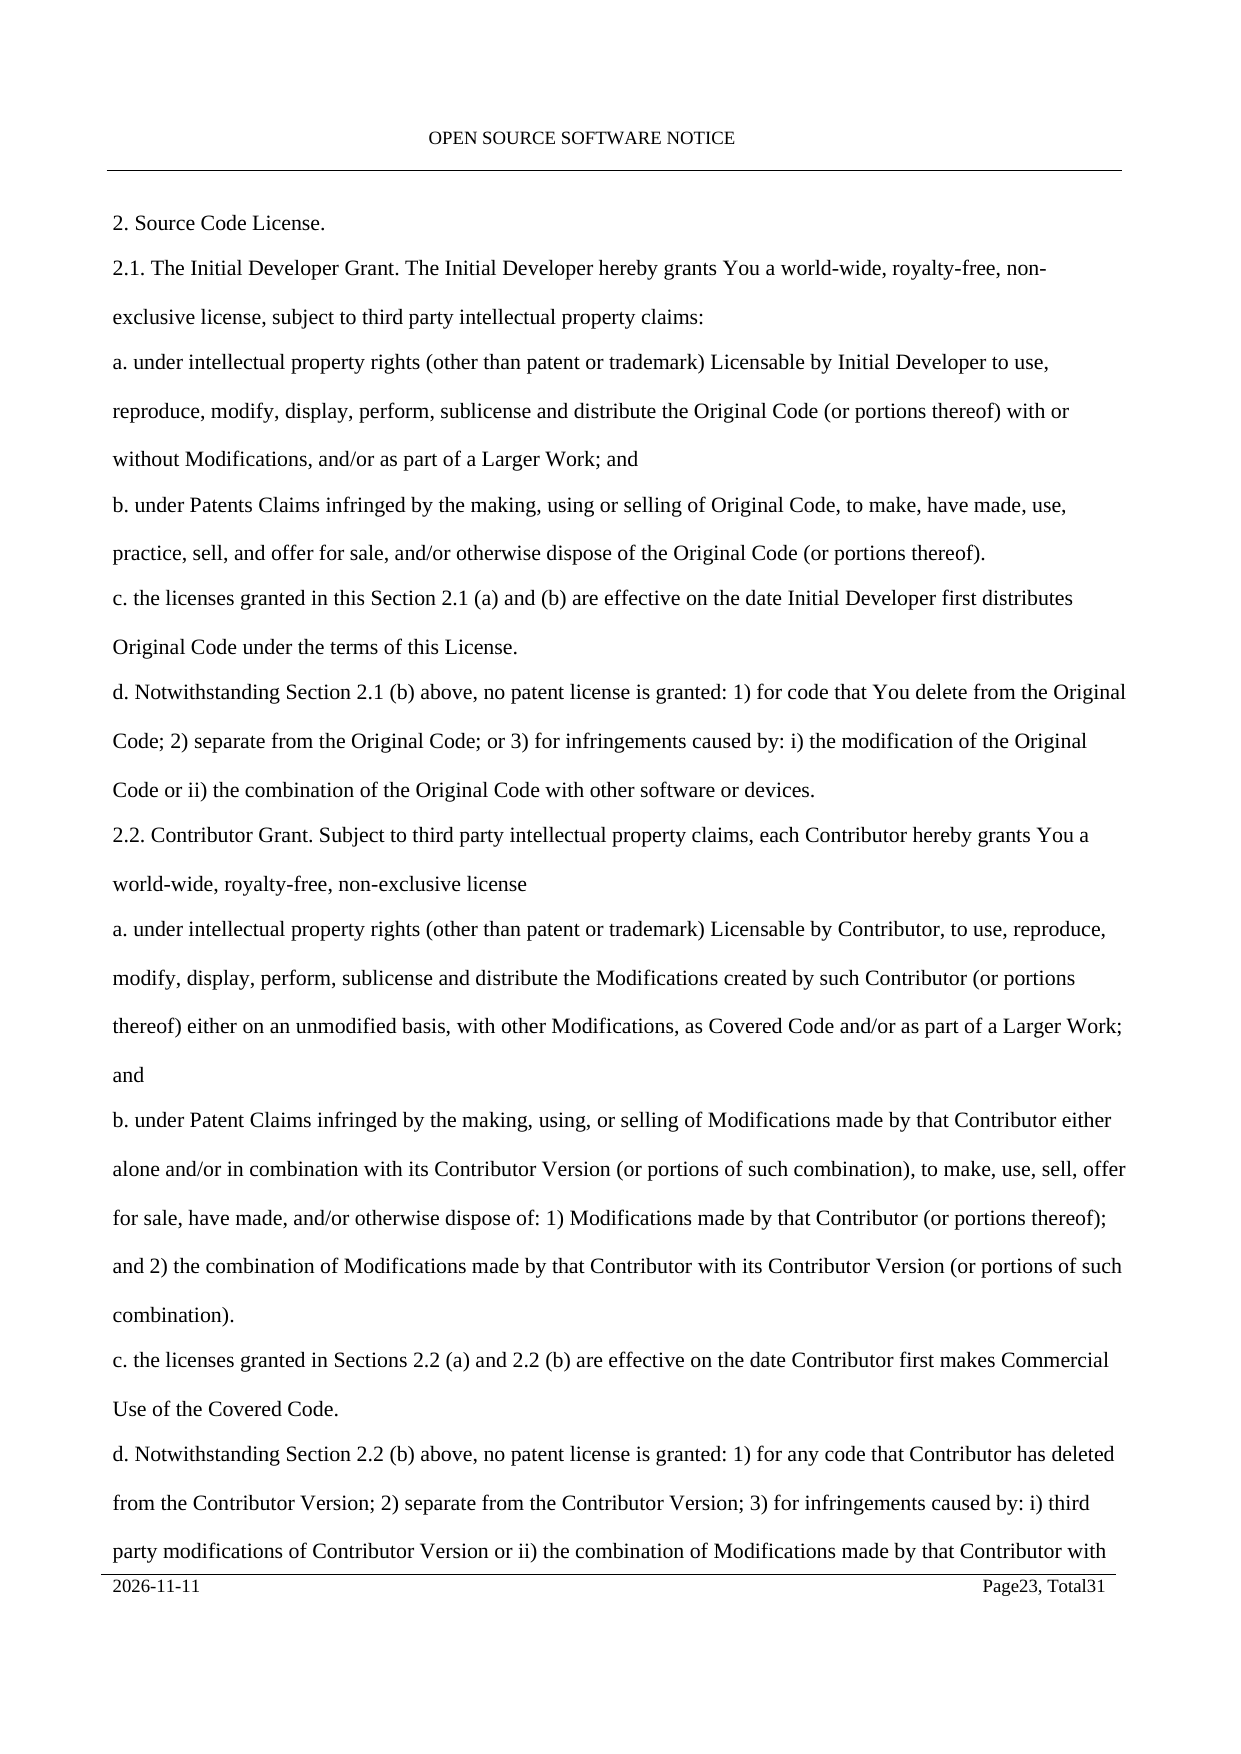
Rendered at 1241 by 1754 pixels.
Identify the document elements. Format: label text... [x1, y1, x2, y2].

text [112, 1437, 1128, 1567]
text 2.2. Contributor Grant. Subject to third party intellectual property claims, each Contributor hereby grants You a world-wide, royalty-free, non-exclusive license [112, 818, 1128, 899]
text 2.1. The Initial Developer Grant. The Initial Developer hereby grants You a world-wide, royalty-free, non-exclusive license, subject to third party intellectual property claims: [112, 251, 1128, 333]
text d. Notwithstanding Section 2.1 (b) above, no patent license is granted: 1) for code that You delete from the Original Code; 2) separate from the Original Code; or 3) for infringements caused by: i) the modification of the Original Code or ii) the combination of the Original Code with other software or devices. [112, 676, 1128, 806]
text c. the licenses granted in Sections 2.2 (a) and 2.2 (b) are effective on the date Contributor first makes Commercial Use of the Covered Code. [112, 1343, 1128, 1425]
text 2. Source Code License. [112, 206, 1128, 239]
text a. under intellectual property rights (other than patent or trademark) Licensable by Initial Developer to use, reproduce, modify, display, perform, sublicense and distribute the Original Code (or portions thereof) with or without Modifications, and/or as part of a Larger Work; and [112, 345, 1128, 475]
text b. under Patent Claims infringed by the making, using, or selling of Modifications made by that Contributor either alone and/or in combination with its Contributor Version (or portions of such combination), to make, use, sell, offer for sale, have made, and/or otherwise dispose of: 1) Modifications made by that Contributor (or portions thereof); and 2) the combination of Modifications made by that Contributor with its Contributor Version (or portions of such combination). [112, 1103, 1128, 1331]
text c. the licenses granted in this Section 2.1 (a) and (b) are effective on the date Initial Developer first distributes Original Code under the terms of this License. [112, 582, 1128, 663]
text a. under intellectual property rights (other than patent or trademark) Licensable by Contributor, to use, reproduce, modify, display, perform, sublicense and distribute the Modifications created by such Contributor (or portions thereof) either on an unmodified basis, with other Modifications, as Covered Code and/or as part of a Larger Work; and [112, 912, 1128, 1091]
text b. under Patents Claims infringed by the making, using or selling of Original Code, to make, have made, use, practice, sell, and offer for sale, and/or otherwise dispose of the Original Code (or portions thereof). [112, 488, 1128, 569]
